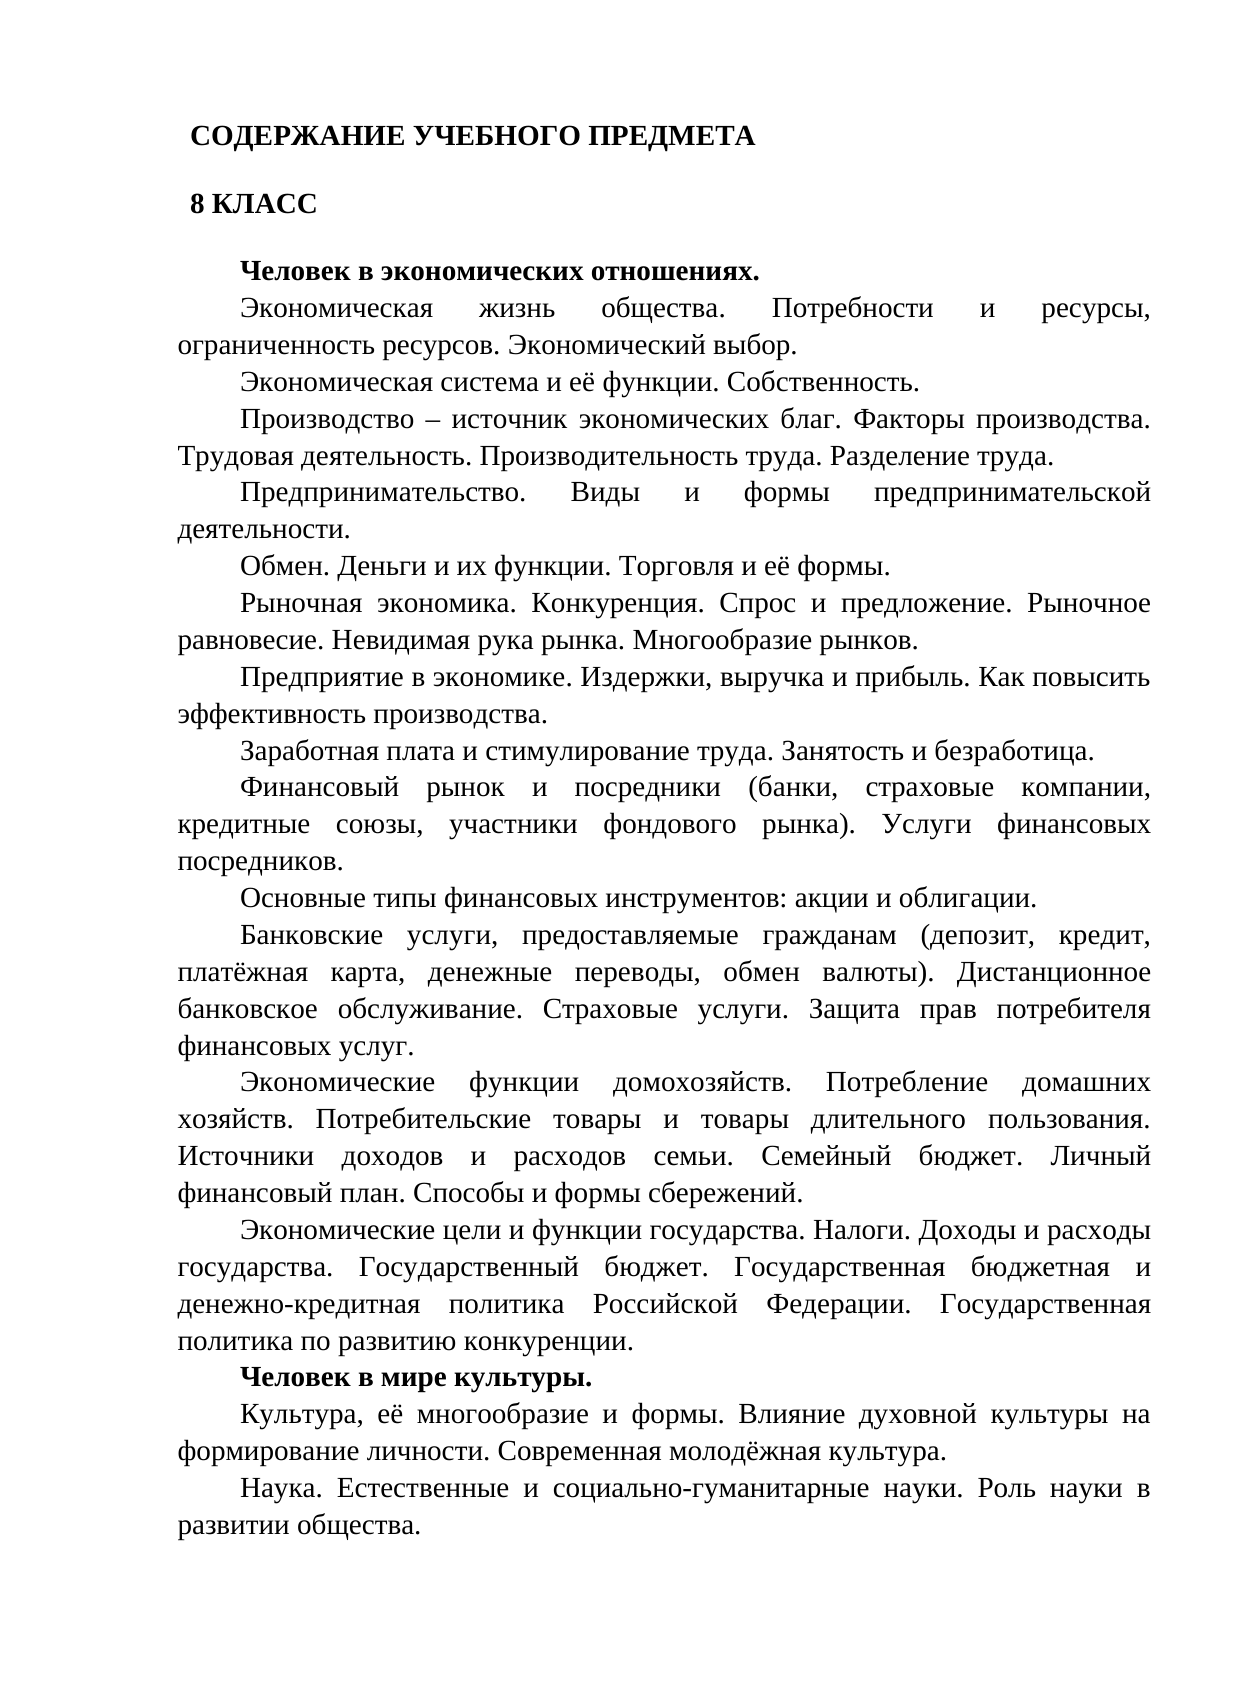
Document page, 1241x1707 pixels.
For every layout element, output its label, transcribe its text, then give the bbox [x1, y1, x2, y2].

text Человек в экономических отношениях. [177, 253, 1152, 287]
text Предпринимательство. Виды и формы предпринимательской деятельности. [177, 474, 1152, 545]
text Рыночная экономика. Конкуренция. Спрос и предложение. Рыночное равновесие. Невидимая рука рынка. Многообразие рынков. [177, 585, 1152, 656]
text Экономическая жизнь общества. Потребности и ресурсы, ограниченность ресурсов. Экономический выбор. [177, 290, 1152, 361]
text Экономические функции домохозяйств. Потребление домашних хозяйств. Потребительские товары и товары длительного пользования. Источники доходов и расходов семьи. Семейный бюджет. Личный финансовый план. Способы и формы сбережений. [177, 1064, 1152, 1209]
text Производство – источник экономических благ. Факторы производства. Трудовая деятельность. Производительность труда. Разделение труда. [177, 401, 1152, 471]
text Заработная плата и стимулирование труда. Занятость и безработица. [177, 733, 1152, 766]
text Обмен. Деньги и их функции. Торговля и её формы. [177, 548, 1152, 582]
text СОДЕРЖАНИЕ УЧЕБНОГО ПРЕДМЕТА [190, 118, 1152, 152]
text Экономические цели и функции государства. Налоги. Доходы и расходы государства. Государственный бюджет. Государственная бюджетная и денежно-кредитная политика Российской Федерации. Государственная политика по развитию конкуренции. [177, 1212, 1152, 1356]
text 8 КЛАСС [190, 186, 1152, 219]
text Основные типы финансовых инструментов: акции и облигации. [177, 880, 1152, 914]
text Банковские услуги, предоставляемые гражданам (депозит, кредит, платёжная карта, денежные переводы, обмен валюты). Дистанционное банковское обслуживание. Страховые услуги. Защита прав потребителя финансовых услуг. [177, 917, 1152, 1061]
text Наука. Естественные и социально-гуманитарные науки. Роль науки в развитии общества. [177, 1470, 1152, 1541]
text Человек в мире культуры. [177, 1359, 1152, 1393]
text Финансовый рынок и посредники (банки, страховые компании, кредитные союзы, участники фондового рынка). Услуги финансовых посредников. [177, 769, 1152, 877]
text Предприятие в экономике. Издержки, выручка и прибыль. Как повысить эффективность производства. [177, 659, 1152, 729]
text Экономическая система и её функции. Собственность. [177, 364, 1152, 397]
text Культура, её многообразие и формы. Влияние духовной культуры на формирование личности. Современная молодёжная культура. [177, 1396, 1152, 1467]
